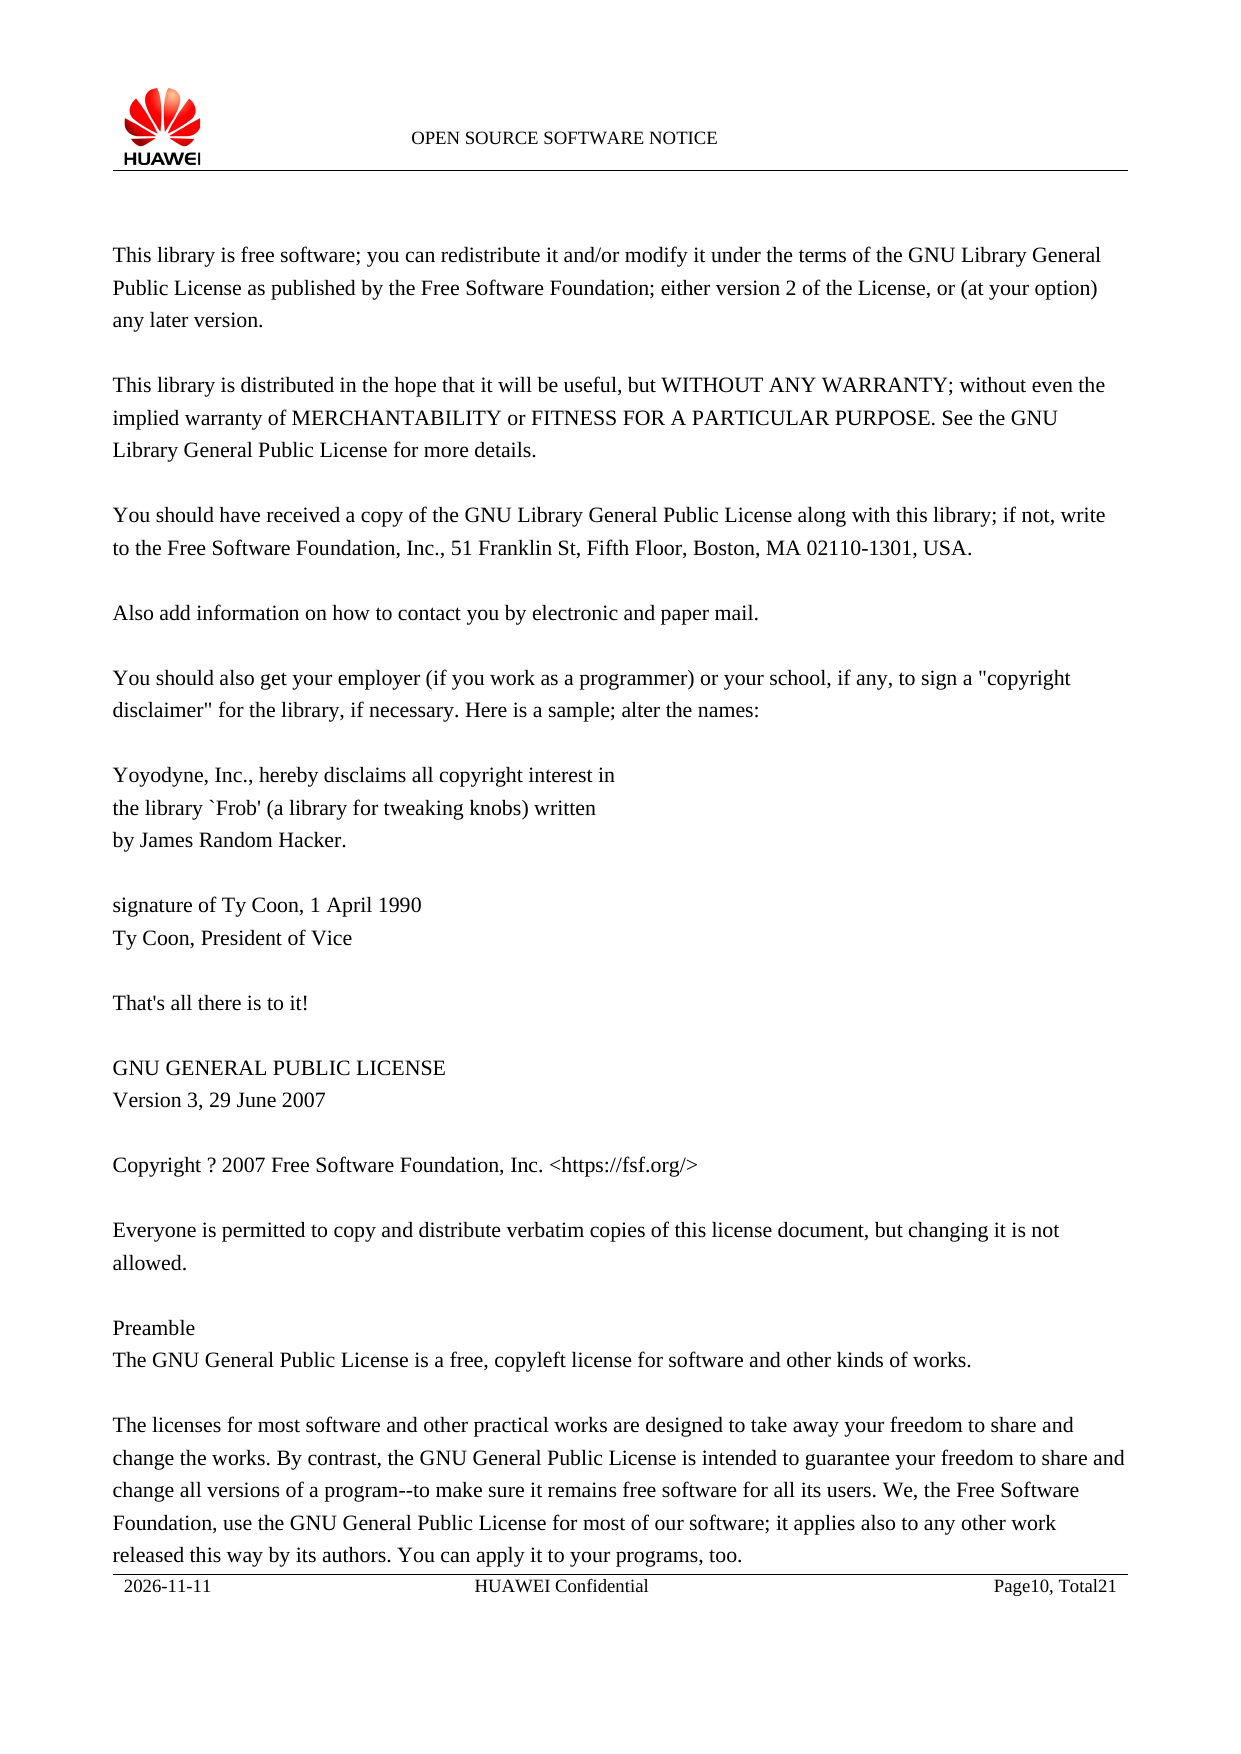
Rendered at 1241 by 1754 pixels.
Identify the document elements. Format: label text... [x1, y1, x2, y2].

picture [124, 88, 201, 165]
